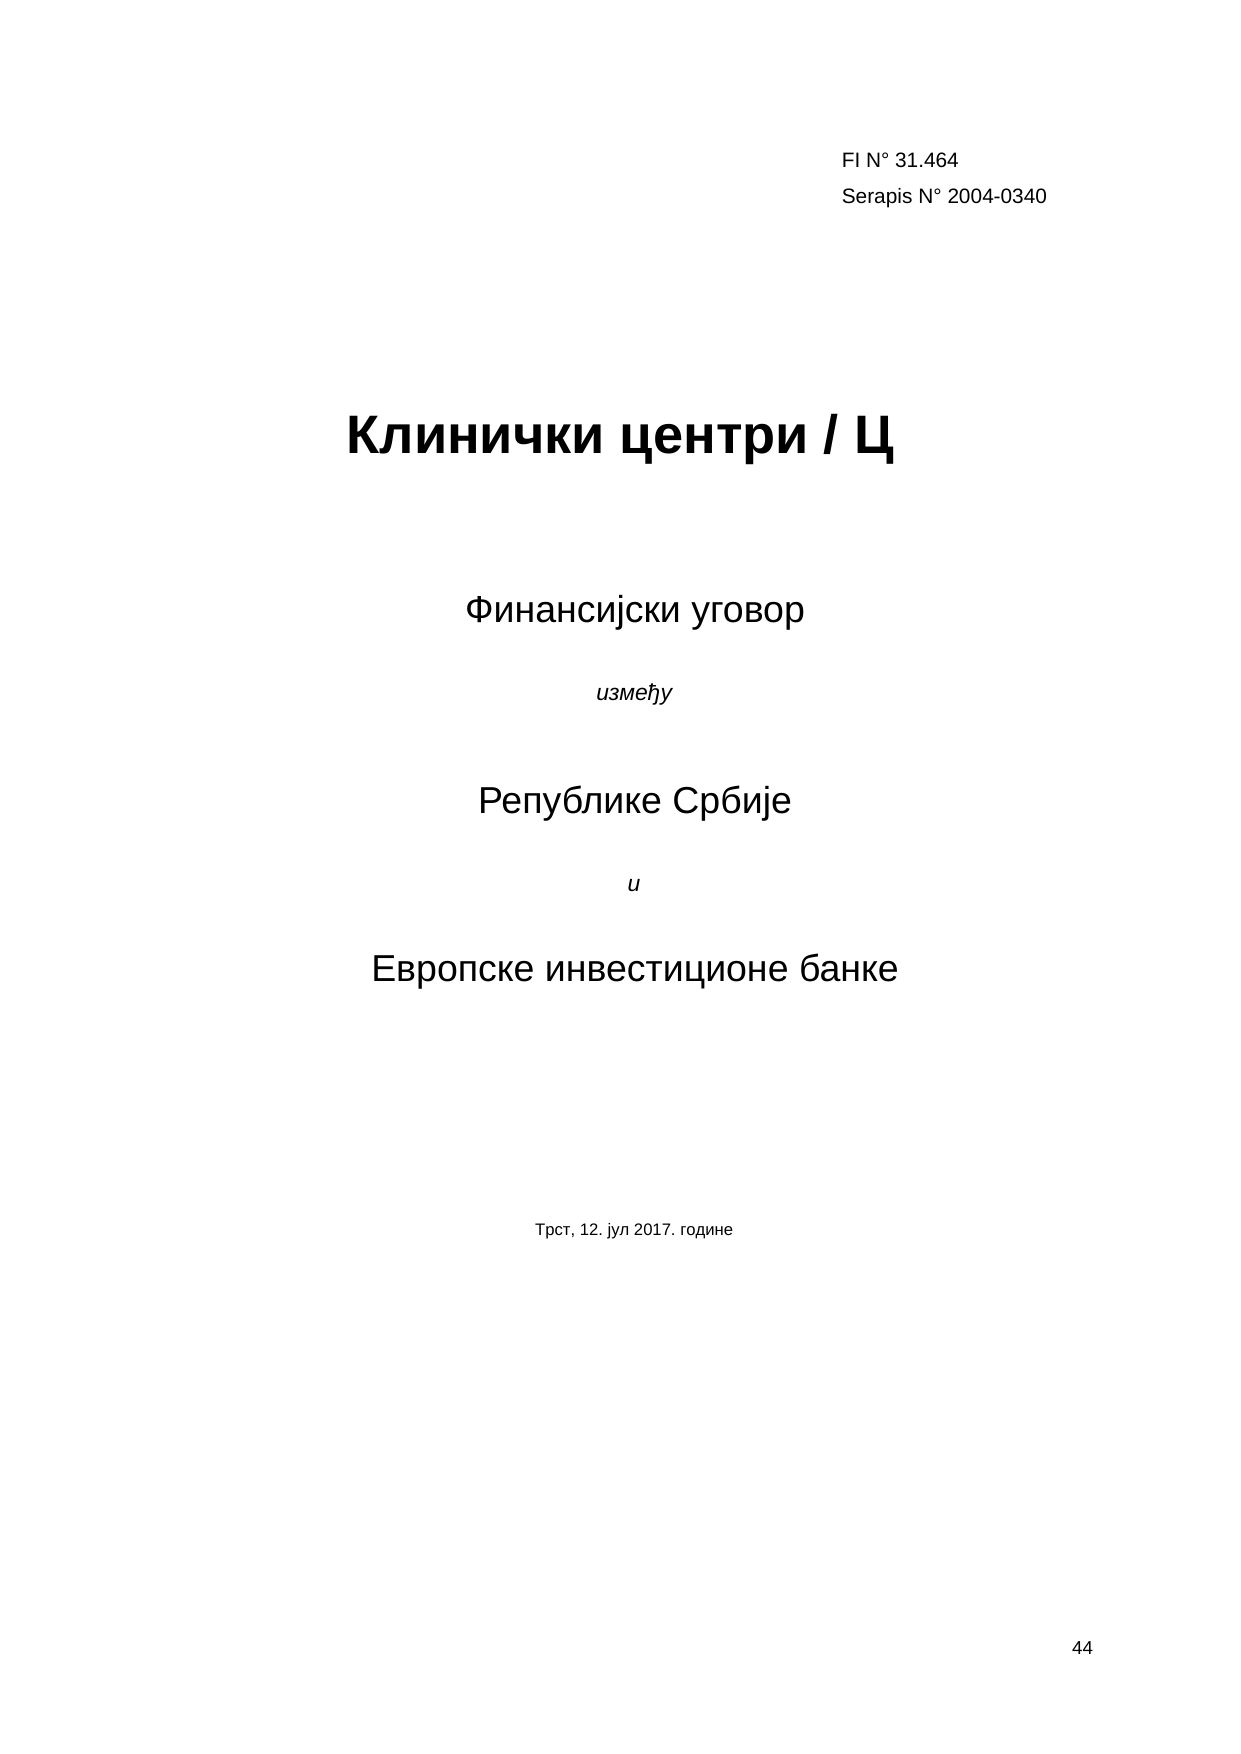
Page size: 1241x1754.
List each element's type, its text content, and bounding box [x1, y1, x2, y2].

text између [177, 679, 1093, 705]
text Клинички центри / Ц [148, 403, 1093, 465]
text Европске инвестиционе банке [177, 946, 1093, 989]
text Трст, 12. јул 2017. године [223, 1220, 1045, 1239]
text Финансијски уговор [177, 587, 1093, 630]
text и [177, 870, 1093, 897]
text Serapis N° 2004-0340 [842, 184, 1093, 208]
text FI N° 31.464 [842, 148, 1093, 172]
text Републике Србије [177, 778, 1093, 821]
